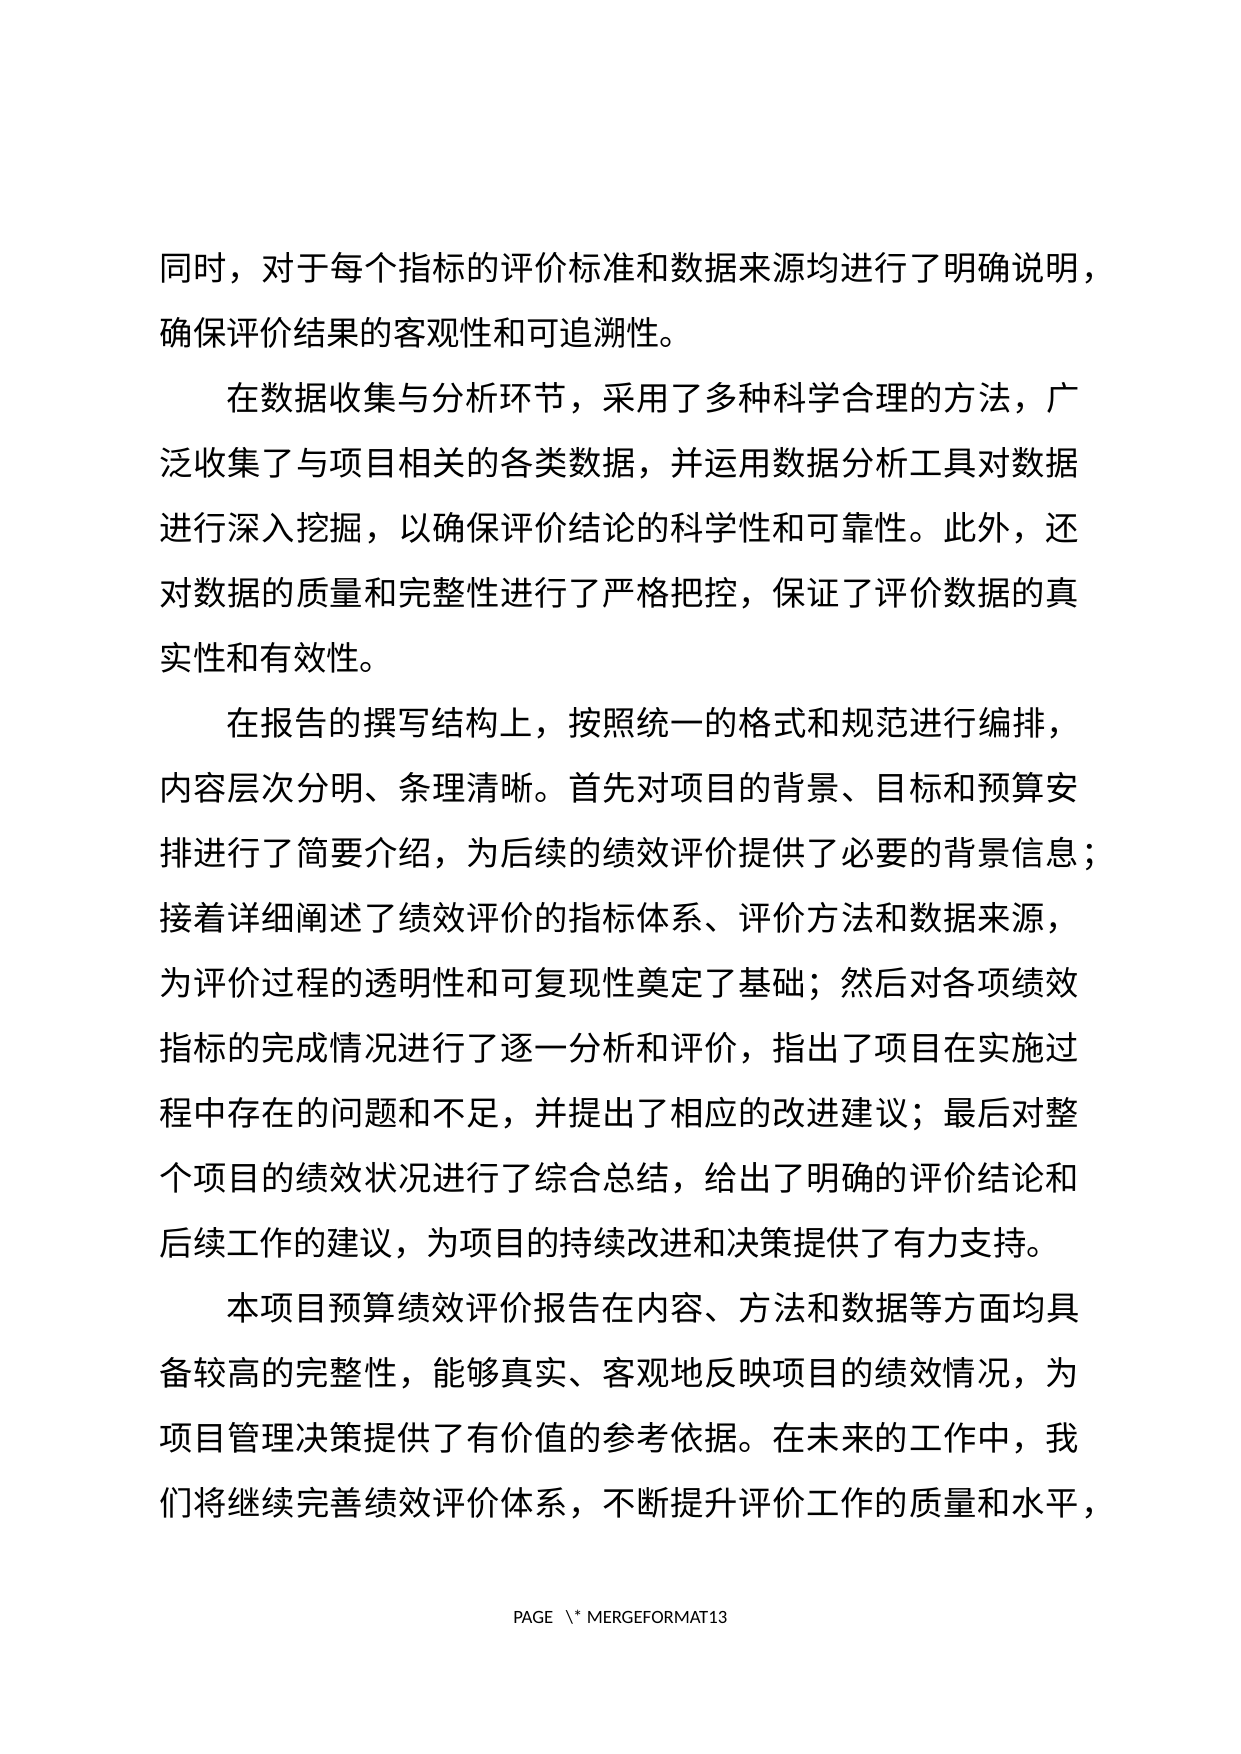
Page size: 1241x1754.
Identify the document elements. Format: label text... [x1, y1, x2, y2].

text 在数据收集与分析环节，采用了多种科学合理的方法，广泛收集了与项目相关的各类数据，并运用数据分析工具对数据进行深入挖掘，以确保评价结论的科学性和可靠性。此外，还对数据的质量和完整性进行了严格把控，保证了评价数据的真实性和有效性。 [159, 363, 1081, 688]
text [159, 233, 1081, 363]
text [159, 1273, 1081, 1533]
text 在报告的撰写结构上，按照统一的格式和规范进行编排，内容层次分明、条理清晰。首先对项目的背景、目标和预算安排进行了简要介绍，为后续的绩效评价提供了必要的背景信息；接着详细阐述了绩效评价的指标体系、评价方法和数据来源，为评价过程的透明性和可复现性奠定了基础；然后对各项绩效指标的完成情况进行了逐一分析和评价，指出了项目在实施过程中存在的问题和不足，并提出了相应的改进建议；最后对整个项目的绩效状况进行了综合总结，给出了明确的评价结论和后续工作的建议，为项目的持续改进和决策提供了有力支持。 [159, 688, 1081, 1273]
